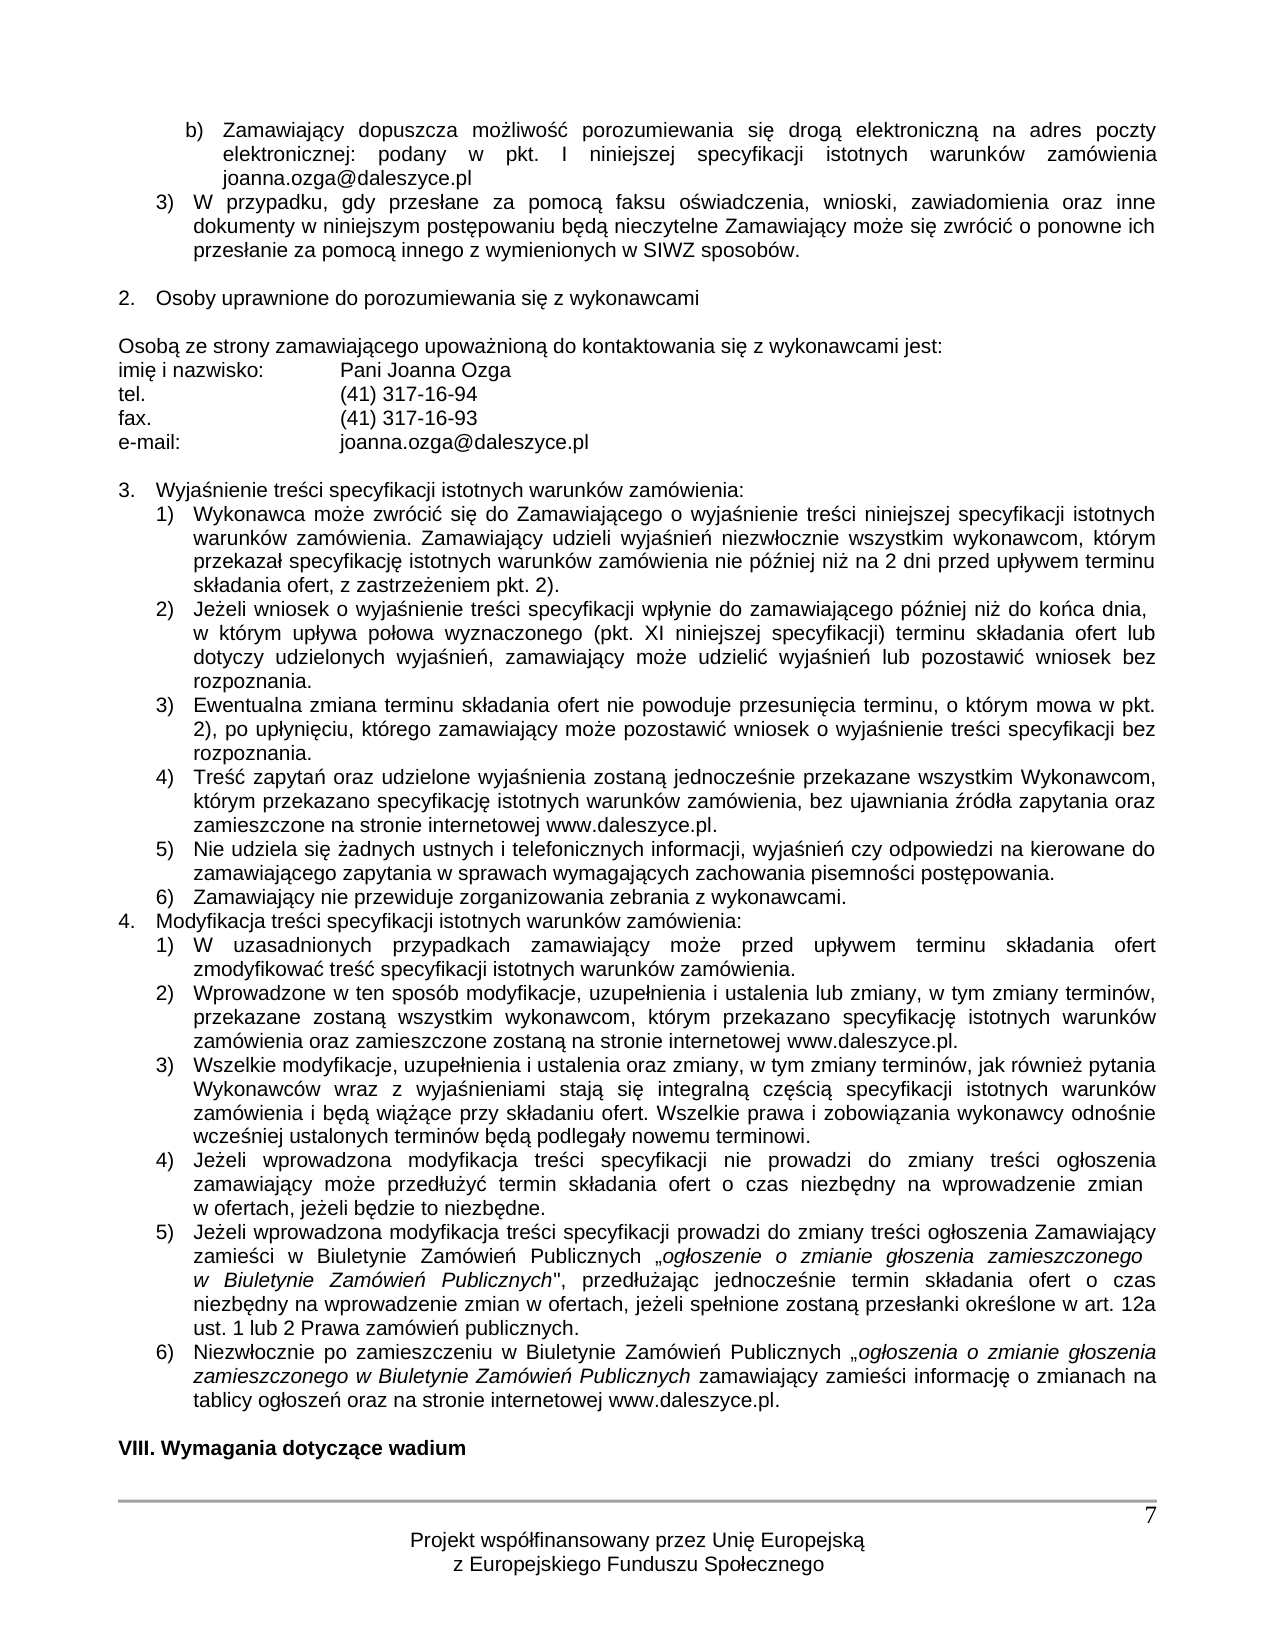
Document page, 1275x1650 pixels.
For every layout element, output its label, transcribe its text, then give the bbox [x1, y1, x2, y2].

list Nie udziela się żadnych ustnych i telefonicznych informacji, wyjaśnień czy odpowiedzi na kierowane do zamawiającego zapytania w sprawach wymagających zachowania pisemności postępowania. [156, 837, 1157, 885]
text VIII. Wymagania dotyczące wadium [118, 1436, 1157, 1460]
list Ewentualna zmiana terminu składania ofert nie powoduje przesunięcia terminu, o którym mowa w pkt. 2), po upłynięciu, którego zamawiający może pozostawić wniosek o wyjaśnienie treści specyfikacji bez rozpoznania. [156, 693, 1157, 765]
list Wszelkie modyfikacje, uzupełnienia i ustalenia oraz zmiany, w tym zmiany terminów, jak również pytania Wykonawców wraz z wyjaśnieniami stają się integralną częścią specyfikacji istotnych warunków zamówienia i będą wiążące przy składaniu ofert. Wszelkie prawa i zobowiązania wykonawcy odnośnie wcześniej ustalonych terminów będą podlegały nowemu terminowi. [156, 1052, 1157, 1148]
list Wyjaśnienie treści specyfikacji istotnych warunków zamówienia: [118, 477, 1157, 501]
list Niezwłocznie po zamieszczeniu w Biuletynie Zamówień Publicznych „ogłoszenia o zmianie głoszenia zamieszczonego w Biuletynie Zamówień Publicznych zamawiający zamieści informację o zmianach na tablicy ogłoszeń oraz na stronie internetowej www.daleszyce.pl. [156, 1340, 1157, 1412]
list Treść zapytań oraz udzielone wyjaśnienia zostaną jednocześnie przekazane wszystkim Wykonawcom, którym przekazano specyfikację istotnych warunków zamówienia, bez ujawniania źródła zapytania oraz zamieszczone na stronie internetowej www.daleszyce.pl. [156, 765, 1157, 837]
text Osobą ze strony zamawiającego upoważnioną do kontaktowania się z wykonawcami jest: [118, 334, 1157, 358]
list Zamawiający nie przewiduje zorganizowania zebrania z wykonawcami. [156, 885, 1157, 909]
list Osoby uprawnione do porozumiewania się z wykonawcami [118, 286, 1157, 310]
list W przypadku, gdy przesłane za pomocą faksu oświadczenia, wnioski, zawiadomienia oraz inne dokumenty w niniejszym postępowaniu będą nieczytelne Zamawiający może się zwrócić o ponowne ich przesłanie za pomocą innego z wymienionych w SIWZ sposobów. [156, 190, 1157, 262]
list W uzasadnionych przypadkach zamawiający może przed upływem terminu składania ofert zmodyfikować treść specyfikacji istotnych warunków zamówienia. [156, 933, 1157, 981]
list Modyfikacja treści specyfikacji istotnych warunków zamówienia: [118, 909, 1157, 933]
text e-mail: joanna.ozga@daleszyce.pl [118, 429, 1157, 453]
text tel. (41) 317-16-94 [118, 382, 1157, 406]
list Wprowadzone w ten sposób modyfikacje, uzupełnienia i ustalenia lub zmiany, w tym zmiany terminów, przekazane zostaną wszystkim wykonawcom, którym przekazano specyfikację istotnych warunków zamówienia oraz zamieszczone zostaną na stronie internetowej www.daleszyce.pl. [156, 981, 1157, 1052]
list Wykonawca może zwrócić się do Zamawiającego o wyjaśnienie treści niniejszej specyfikacji istotnych warunków zamówienia. Zamawiający udzieli wyjaśnień niezwłocznie wszystkim wykonawcom, którym przekazał specyfikację istotnych warunków zamówienia nie później niż na 2 dni przed upływem terminu składania ofert, z zastrzeżeniem pkt. 2). [156, 501, 1157, 597]
list Zamawiający dopuszcza możliwość porozumiewania się drogą elektroniczną na adres poczty elektronicznej: podany w pkt. I niniejszej specyfikacji istotnych warunków zamówienia joanna.ozga@daleszyce.pl [185, 118, 1157, 190]
text imię i nazwisko: Pani Joanna Ozga [118, 358, 1157, 382]
text fax. (41) 317-16-93 [118, 406, 1157, 429]
list Jeżeli wniosek o wyjaśnienie treści specyfikacji wpłynie do zamawiającego później niż do końca dnia, w którym upływa połowa wyznaczonego (pkt. XI niniejszej specyfikacji) terminu składania ofert lub dotyczy udzielonych wyjaśnień, zamawiający może udzielić wyjaśnień lub pozostawić wniosek bez rozpoznania. [156, 597, 1157, 693]
list Jeżeli wprowadzona modyfikacja treści specyfikacji nie prowadzi do zmiany treści ogłoszenia zamawiający może przedłużyć termin składania ofert o czas niezbędny na wprowadzenie zmian w ofertach, jeżeli będzie to niezbędne. [156, 1148, 1157, 1220]
list Jeżeli wprowadzona modyfikacja treści specyfikacji prowadzi do zmiany treści ogłoszenia Zamawiający zamieści w Biuletynie Zamówień Publicznych „ogłoszenie o zmianie głoszenia zamieszczonego w Biuletynie Zamówień Publicznych", przedłużając jednocześnie termin składania ofert o czas niezbędny na wprowadzenie zmian w ofertach, jeżeli spełnione zostaną przesłanki określone w art. 12a ust. 1 lub 2 Prawa zamówień publicznych. [156, 1220, 1157, 1340]
